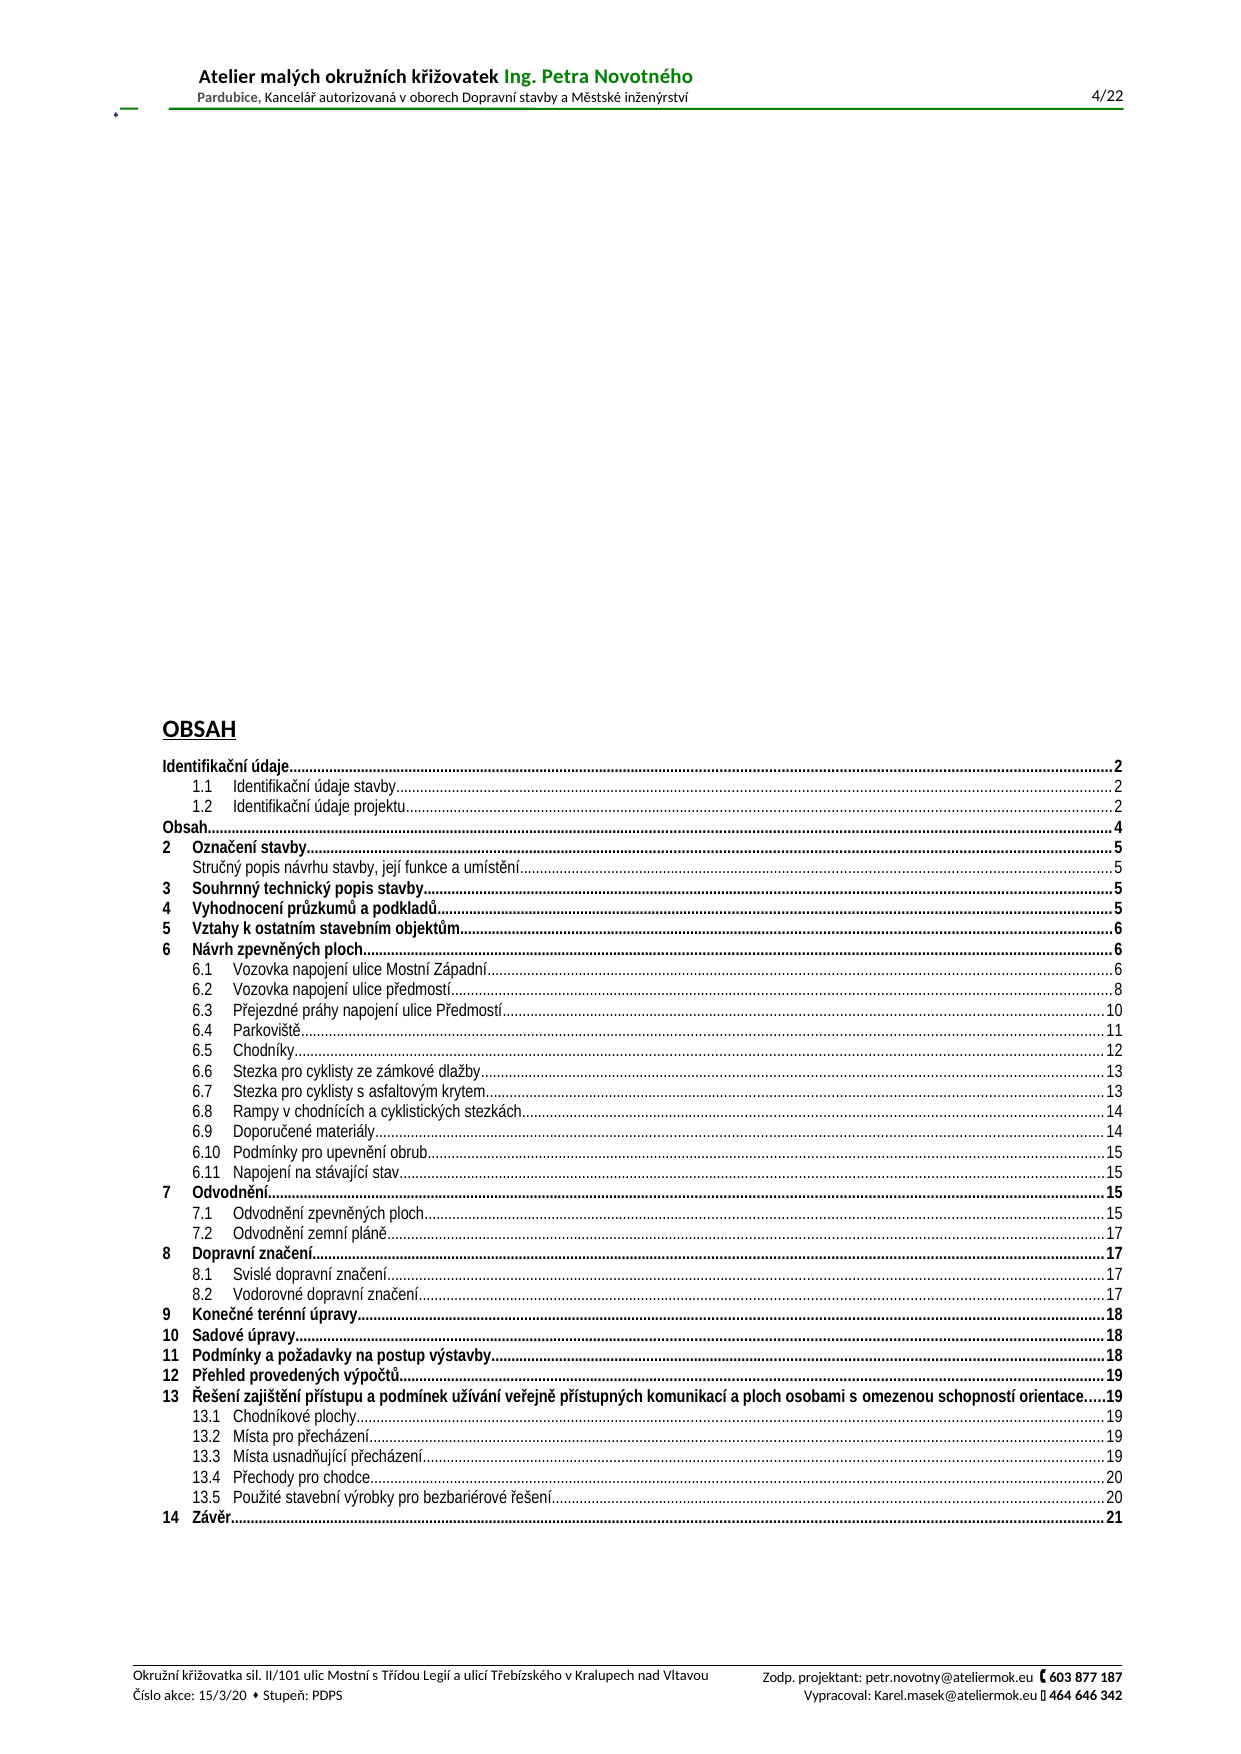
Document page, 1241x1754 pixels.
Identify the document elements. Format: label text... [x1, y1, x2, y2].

text 10 Sadové úpravy 18 [162, 1324, 1122, 1345]
text 11 Podmínky a požadavky na postup výstavby 18 [162, 1345, 1122, 1365]
text 13.1 Chodníkové plochy 19 [192, 1406, 1128, 1426]
text 13.4 Přechody pro chodce 20 [192, 1467, 1128, 1487]
text 6.3 Přejezdné práhy napojení ulice Předmostí 10 [192, 999, 1128, 1020]
text 8.2 Vodorovné dopravní značení 17 [192, 1284, 1128, 1304]
text 7 Odvodnění 15 [162, 1182, 1122, 1203]
text 9 Konečné terénní úpravy 18 [162, 1304, 1122, 1324]
text 2 Označení stavby 5 [162, 837, 1122, 857]
text 6.9 Doporučené materiály 14 [192, 1121, 1128, 1142]
text 14 Závěr 21 [162, 1507, 1122, 1528]
text 6.5 Chodníky 12 [192, 1040, 1128, 1060]
text 5 Vztahy k ostatním stavebním objektům 6 [162, 918, 1122, 938]
text 13.2 Místa pro přecházení 19 [192, 1426, 1128, 1446]
text 13.3 Místa usnadňující přecházení 19 [192, 1446, 1128, 1467]
text 1.2 Identifikační údaje projektu 2 [192, 796, 1128, 817]
text 13 Řešení zajištění přístupu a podmínek užívání veřejně přístupných komunikací a ploch osobami s omezenou schopností orientace 19 [162, 1385, 1122, 1406]
text 6.8 Rampy v chodnících a cyklistických stezkách 14 [192, 1101, 1128, 1121]
text 6.6 Stezka pro cyklisty ze zámkové dlažby 13 [192, 1060, 1128, 1081]
text 6.1 Vozovka napojení ulice Mostní Západní 6 [192, 959, 1128, 979]
text Identifikační údaje 2 [162, 756, 1122, 776]
text 7.1 Odvodnění zpevněných ploch 15 [192, 1203, 1128, 1223]
text 7.2 Odvodnění zemní pláně 17 [192, 1223, 1128, 1243]
text 6.10 Podmínky pro upevnění obrub 15 [192, 1142, 1128, 1162]
text 6 Návrh zpevněných ploch 6 [162, 938, 1122, 959]
text Obsah 4 [162, 817, 1122, 837]
text 6.11 Napojení na stávající stav 15 [192, 1162, 1128, 1182]
text 4 Vyhodnocení průzkumů a podkladů 5 [162, 898, 1122, 918]
subtitle Obsah [162, 713, 1122, 743]
text 8.1 Svislé dopravní značení 17 [192, 1263, 1128, 1284]
text 3 Souhrnný technický popis stavby 5 [162, 878, 1122, 898]
text 6.2 Vozovka napojení ulice předmostí 8 [192, 979, 1128, 999]
text 1.1 Identifikační údaje stavby 2 [192, 776, 1128, 796]
text 13.5 Použité stavební výrobky pro bezbariérové řešení 20 [192, 1487, 1128, 1507]
text 12 Přehled provedených výpočtů 19 [162, 1365, 1122, 1385]
text 6.7 Stezka pro cyklisty s asfaltovým krytem 13 [192, 1081, 1128, 1101]
text Stručný popis návrhu stavby, její funkce a umístění 5 [192, 857, 1128, 878]
text 6.4 Parkoviště 11 [192, 1020, 1128, 1040]
text 8 Dopravní značení 17 [162, 1243, 1122, 1263]
